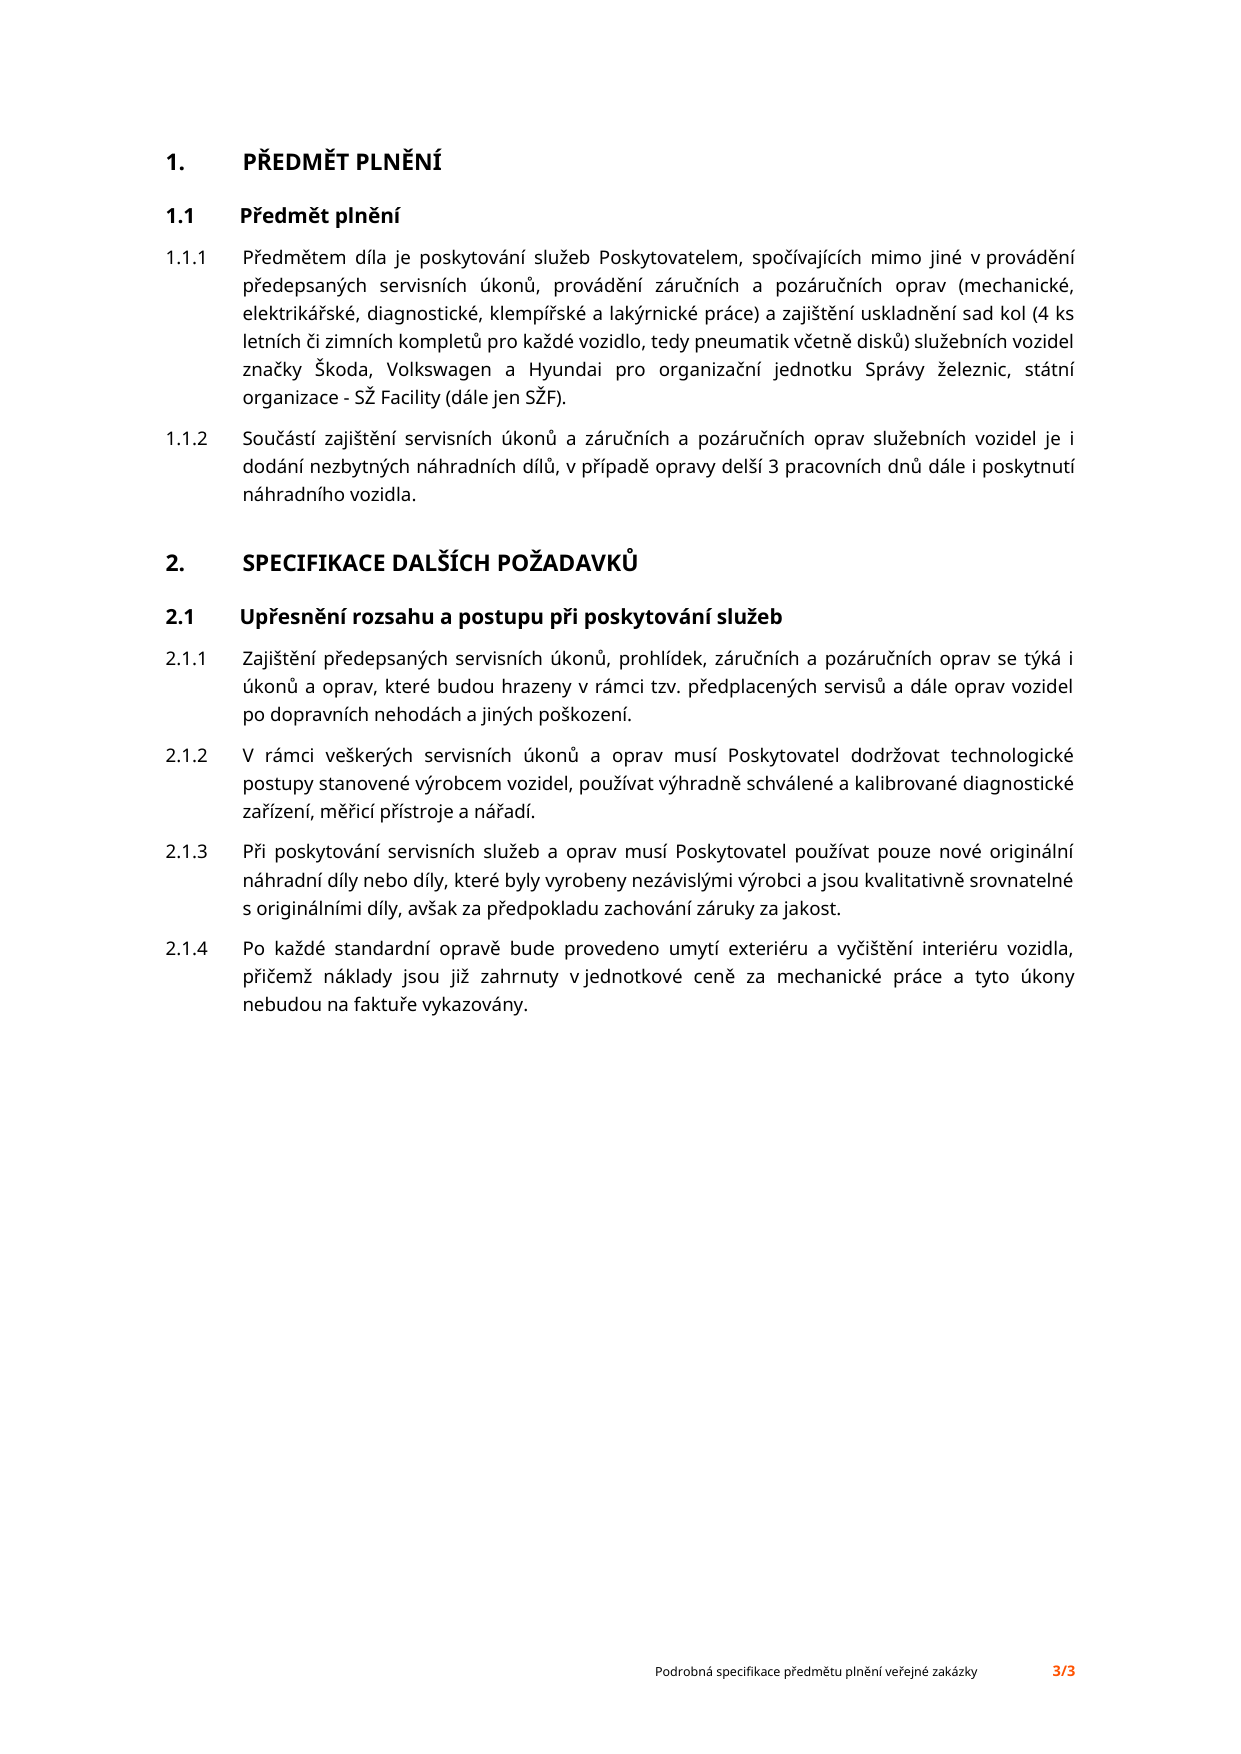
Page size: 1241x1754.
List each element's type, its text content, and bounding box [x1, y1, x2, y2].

text Předmět plnění [165, 201, 1075, 229]
text Upřesnění rozsahu a postupu při poskytování služeb [165, 602, 1075, 630]
text Zajištění předepsaných servisních úkonů, prohlídek, záručních a pozáručních oprav se týká i úkonů a oprav, které budou hrazeny v rámci tzv. předplacených servisů a dále oprav vozidel po dopravních nehodách a jiných poškození. [165, 646, 1075, 727]
text Součástí zajištění servisních úkonů a záručních a pozáručních oprav služebních vozidel je i dodání nezbytných náhradních dílů, v případě opravy delší 3 pracovních dnů dále i poskytnutí náhradního vozidla. [165, 425, 1075, 507]
text Specifikace dalších požadavků [165, 547, 1075, 578]
text Předmět plnění [165, 146, 1075, 177]
text Při poskytování servisních služeb a oprav musí Poskytovatel používat pouze nové originální náhradní díly nebo díly, které byly vyrobeny nezávislými výrobci a jsou kvalitativně srovnatelné s originálními díly, avšak za předpokladu zachování záruky za jakost. [165, 839, 1075, 920]
text Po každé standardní opravě bude provedeno umytí exteriéru a vyčištění interiéru vozidla, přičemž náklady jsou již zahrnuty v jednotkové ceně za mechanické práce a tyto úkony nebudou na faktuře vykazovány. [165, 935, 1075, 1017]
text V rámci veškerých servisních úkonů a oprav musí Poskytovatel dodržovat technologické postupy stanovené výrobcem vozidel, používat výhradně schválené a kalibrované diagnostické zařízení, měřicí přístroje a nářadí. [165, 742, 1075, 824]
text Předmětem díla je poskytování služeb Poskytovatelem, spočívajících mimo jiné v provádění předepsaných servisních úkonů, provádění záručních a pozáručních oprav (mechanické, elektrikářské, diagnostické, klempířské a lakýrnické práce) a zajištění uskladnění sad kol (4 ks letních či zimních kompletů pro každé vozidlo, tedy pneumatik včetně disků) služebních vozidel značky Škoda, Volkswagen a Hyundai pro organizační jednotku Správy železnic, státní organizace - SŽ Facility (dále jen SŽF). [165, 244, 1075, 410]
